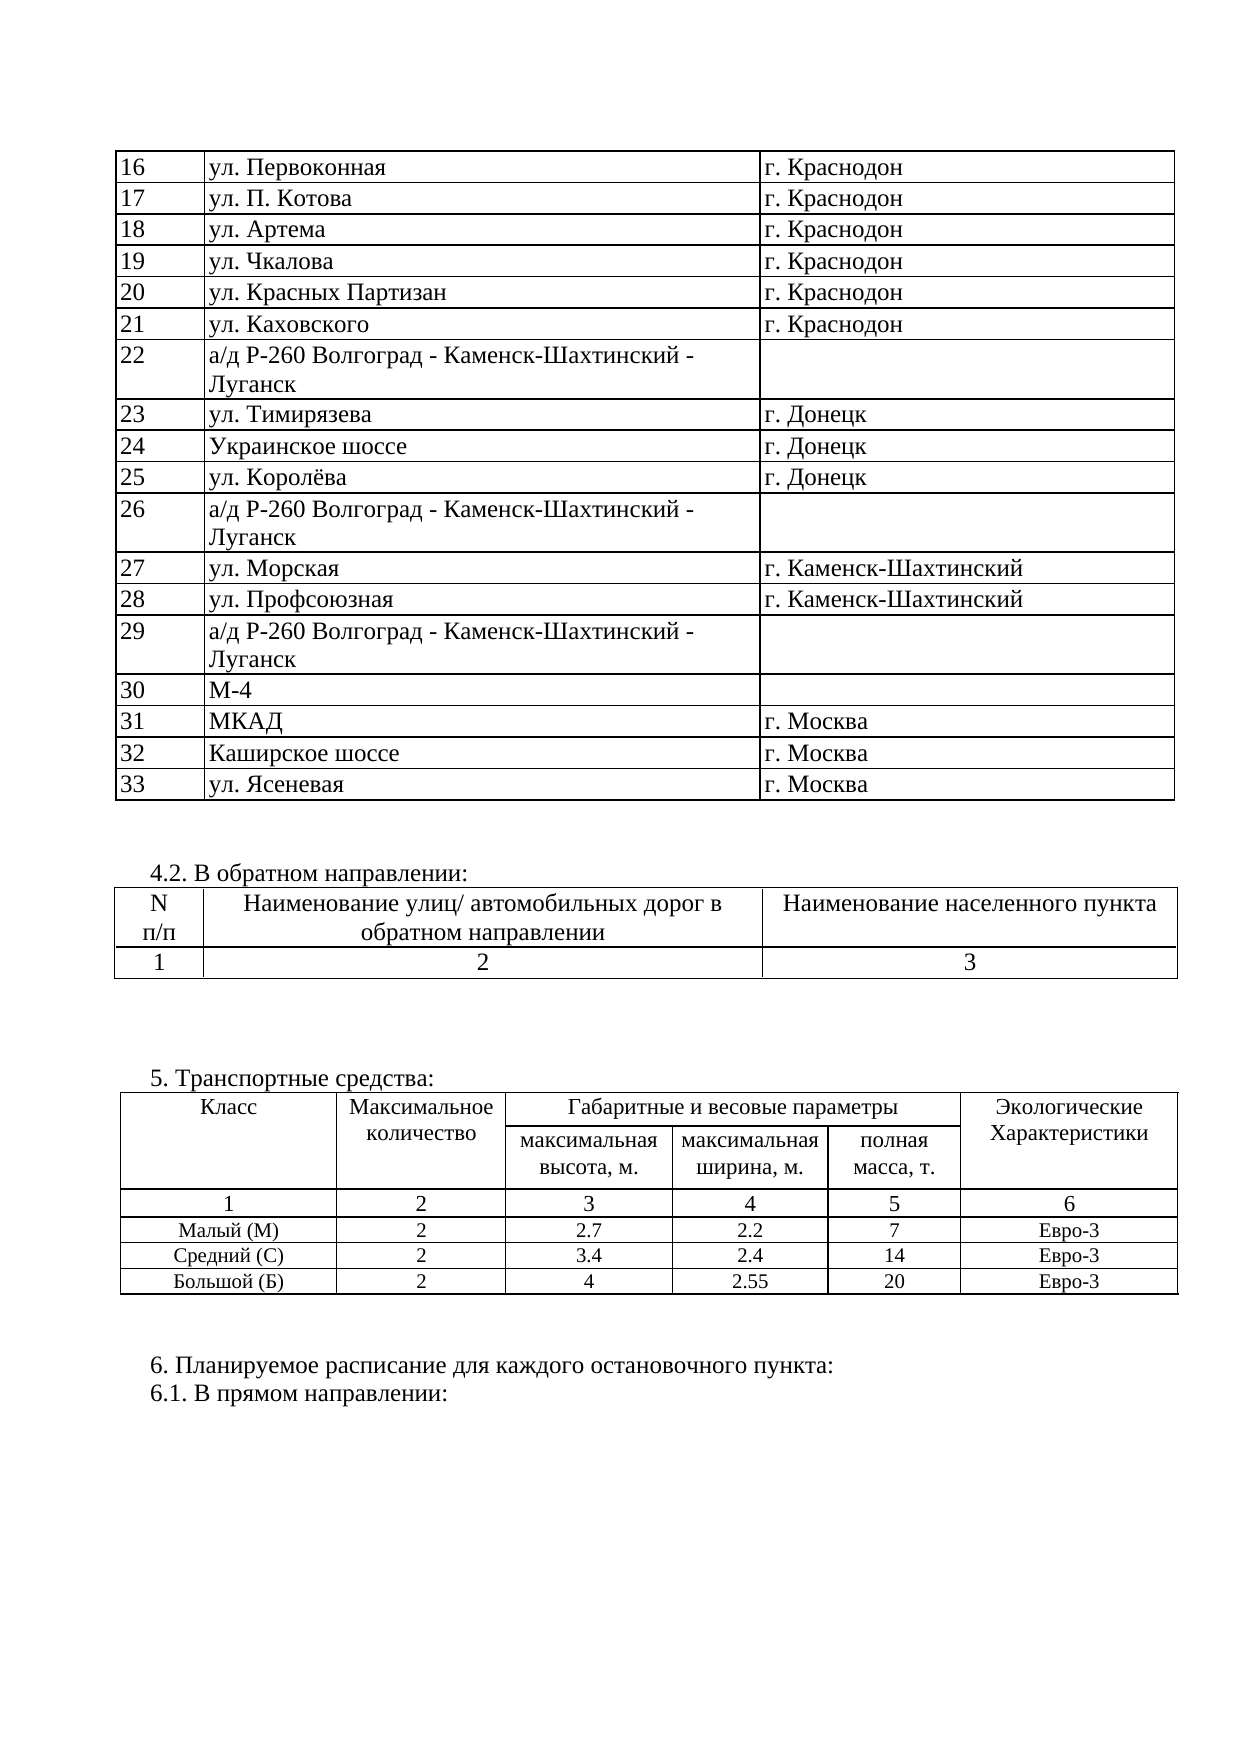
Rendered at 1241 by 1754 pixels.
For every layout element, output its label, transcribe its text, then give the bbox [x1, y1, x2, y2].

table_cell [761, 494, 1174, 551]
table_cell 16 [117, 152, 204, 181]
table_cell 21 [117, 309, 204, 339]
table_cell 32 [117, 738, 204, 768]
table_cell Евро-3 [961, 1243, 1177, 1267]
table_cell Евро-3 [961, 1269, 1177, 1293]
table_cell 2 [337, 1190, 505, 1216]
table_cell ул. Первоконная [205, 152, 759, 181]
table_header Габаритные и весовые параметры [506, 1093, 960, 1125]
table_cell а/д Р-260 Волгоград - Каменск-Шахтинский - Луганск [205, 616, 759, 673]
table_cell а/д Р-260 Волгоград - Каменск-Шахтинский - Луганск [205, 494, 759, 551]
table_cell 31 [117, 706, 204, 736]
table_cell 7 [829, 1218, 960, 1242]
table_cell ул. П. Котова [205, 183, 759, 213]
table_cell г. Каменск-Шахтинский [761, 553, 1174, 583]
table_cell г. Краснодон [761, 215, 1174, 244]
table_cell МКАД [205, 706, 759, 736]
table_cell Малый (М) [121, 1218, 336, 1242]
table_cell ул. Королёва [205, 462, 759, 492]
table_cell ул. Морская [205, 553, 759, 583]
table_cell г. Донецк [761, 431, 1174, 461]
table_cell ул. Каховского [205, 309, 759, 339]
table_cell 2 [337, 1218, 505, 1242]
table_cell ул. Ясеневая [205, 769, 759, 799]
table_cell 25 [117, 462, 204, 492]
table_cell 3 [763, 946, 1177, 977]
table_cell 28 [117, 584, 204, 614]
text 6.1. В прямом направлении: [150, 1378, 1090, 1407]
table_cell 5 [829, 1190, 960, 1216]
table_header Наименование населенного пункта [763, 888, 1177, 946]
table_cell 19 [117, 246, 204, 276]
table_cell Украинское шоссе [205, 431, 759, 461]
table_cell г. Донецк [761, 400, 1174, 429]
table_cell полная масса, т. [829, 1127, 960, 1188]
table_cell Каширское шоссе [205, 738, 759, 768]
table_cell 20 [829, 1269, 960, 1293]
table_cell 2.7 [506, 1218, 672, 1242]
table_cell 3 [506, 1190, 672, 1216]
table_cell [761, 616, 1174, 673]
table_cell ул. Чкалова [205, 246, 759, 276]
table_header Максимальное количество [337, 1093, 505, 1188]
table_cell 1 [115, 947, 203, 977]
table_cell г. Краснодон [761, 277, 1174, 307]
table_cell ул. Красных Партизан [205, 277, 759, 307]
table_cell [761, 675, 1174, 705]
table_cell М-4 [205, 675, 759, 705]
table_cell 29 [117, 616, 204, 673]
table_cell 20 [117, 277, 204, 307]
table_cell максимальная высота, м. [506, 1127, 672, 1188]
table_cell 3.4 [506, 1243, 672, 1267]
table_cell г. Каменск-Шахтинский [761, 584, 1174, 614]
table_cell 24 [117, 431, 204, 461]
table_cell 2.2 [673, 1218, 827, 1242]
table_cell 27 [117, 553, 204, 583]
table_cell Средний (С) [121, 1243, 336, 1267]
table_cell г. Краснодон [761, 309, 1174, 339]
table_header Класс [121, 1093, 336, 1188]
table_cell 4 [673, 1190, 827, 1216]
table_cell 22 [117, 340, 204, 398]
table_cell 30 [117, 675, 204, 705]
table_cell г. Краснодон [761, 246, 1174, 276]
table_cell г. Москва [761, 706, 1174, 736]
table_cell г. Краснодон [761, 152, 1174, 181]
table_header Экологические Характеристики [961, 1093, 1177, 1188]
text 4.2. В обратном направлении: [150, 858, 1090, 887]
table_cell 26 [117, 494, 204, 551]
table_cell [761, 340, 1174, 398]
table_cell а/д Р-260 Волгоград - Каменск-Шахтинский - Луганск [205, 340, 759, 398]
table_cell г. Москва [761, 769, 1174, 799]
table_cell 2.4 [673, 1243, 827, 1267]
table_header Наименование улиц/ автомобильных дорог в обратном направлении [204, 888, 762, 946]
table_cell 14 [829, 1243, 960, 1267]
table_cell 2 [204, 948, 762, 977]
table_cell г. Москва [761, 738, 1174, 768]
table_cell 2 [337, 1243, 505, 1267]
table_cell 1 [121, 1190, 336, 1216]
table_cell Большой (Б) [121, 1269, 336, 1293]
table_header N п/п [115, 888, 203, 946]
text 6. Планируемое расписание для каждого остановочного пункта: [150, 1350, 1090, 1378]
table_cell 2.55 [673, 1269, 827, 1293]
table_cell 4 [506, 1269, 672, 1293]
table_cell г. Краснодон [761, 183, 1174, 213]
table_cell Евро-3 [961, 1218, 1177, 1242]
table_cell 6 [961, 1190, 1177, 1216]
table_cell 18 [117, 215, 204, 244]
table_cell 2 [337, 1269, 505, 1293]
table_cell максимальная ширина, м. [673, 1127, 827, 1188]
table_cell 23 [117, 400, 204, 429]
table_cell ул. Профсоюзная [205, 584, 759, 614]
table_cell ул. Артема [205, 215, 759, 244]
table_cell 17 [117, 183, 204, 213]
table_cell 33 [117, 769, 204, 799]
text 5. Транспортные средства: [150, 1063, 1090, 1092]
table_cell г. Донецк [761, 462, 1174, 492]
table_cell ул. Тимирязева [205, 400, 759, 429]
